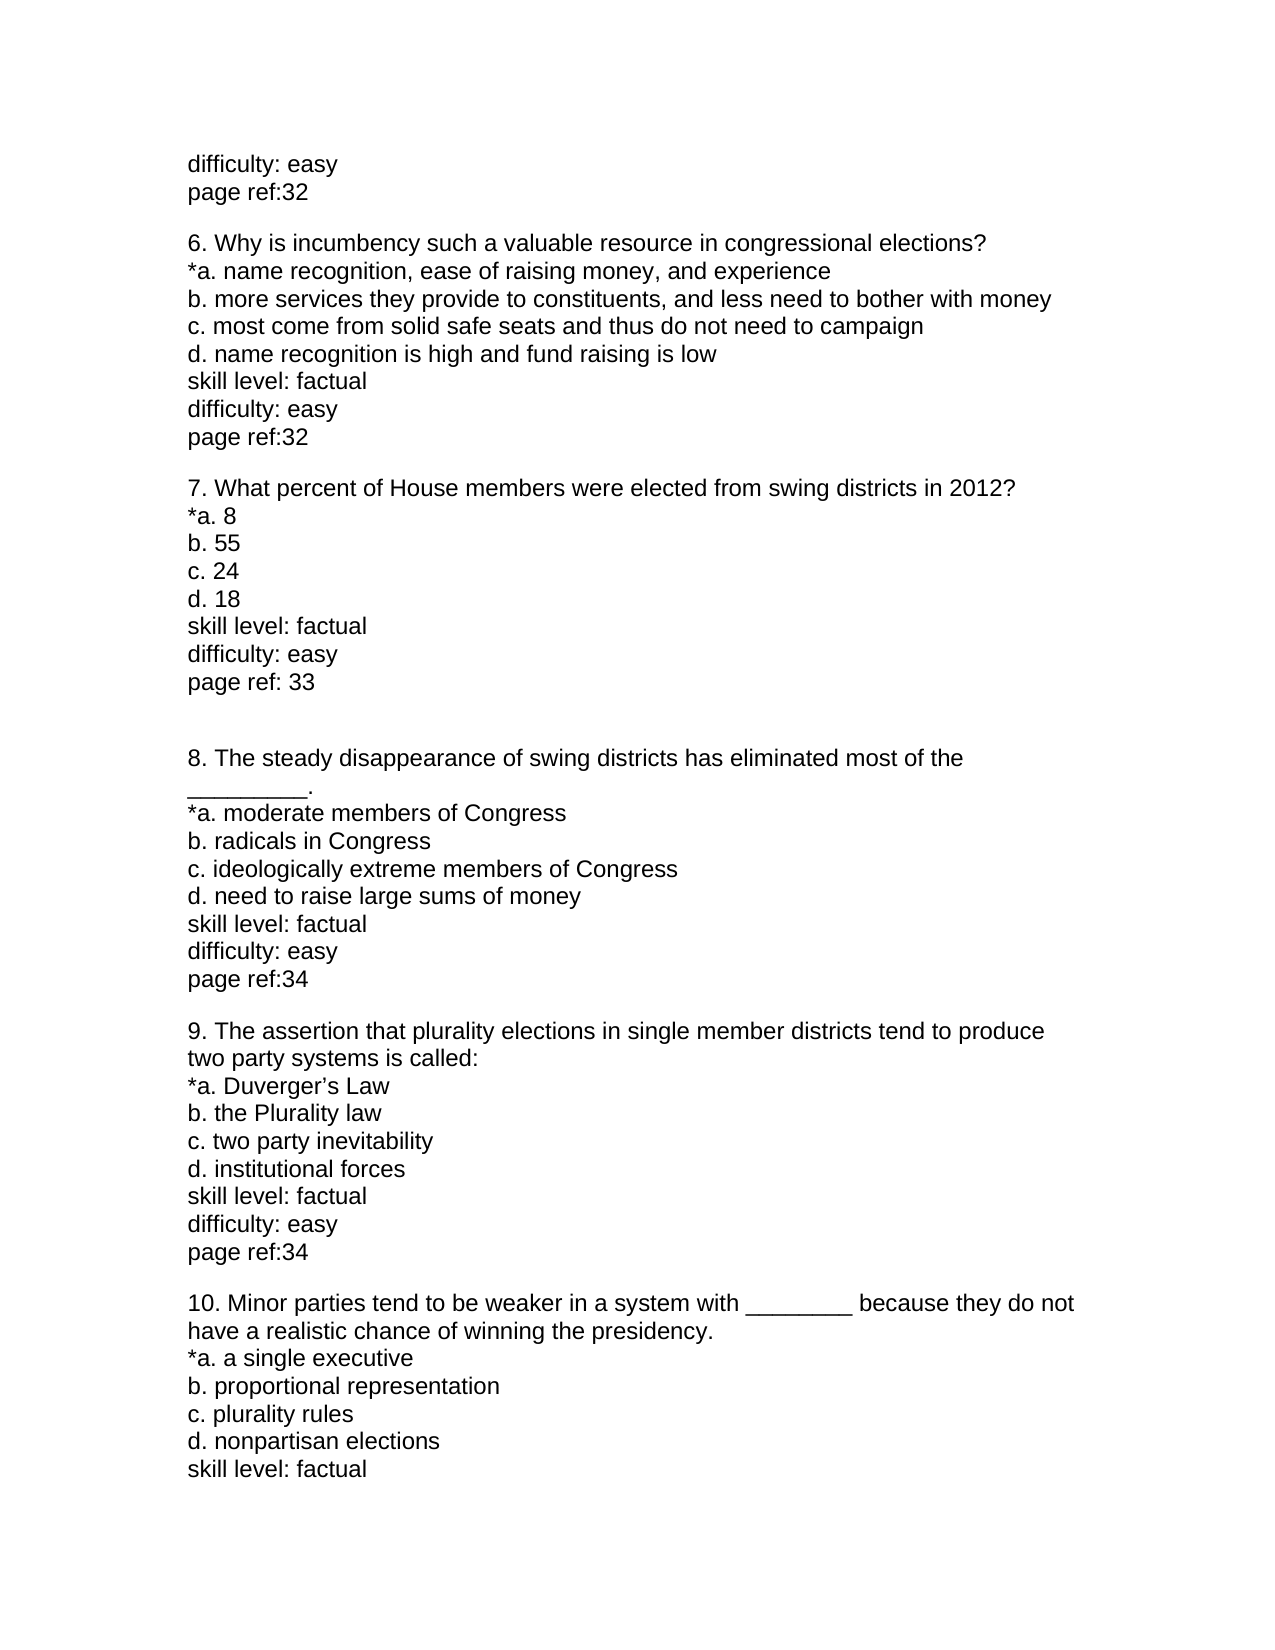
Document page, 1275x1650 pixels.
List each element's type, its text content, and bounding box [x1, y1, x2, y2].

text b. 55 [187, 529, 1087, 557]
text d. need to raise large sums of money [187, 882, 1087, 910]
text difficulty: easy [187, 150, 1087, 178]
text b. radicals in Congress [187, 827, 1087, 854]
text page ref: 33 [187, 667, 1087, 695]
text 9. The assertion that plurality elections in single member districts tend to produce two party systems is called: [187, 1017, 1087, 1072]
text d. nonpartisan elections [187, 1427, 1087, 1455]
text difficulty: easy [187, 640, 1087, 667]
text skill level: factual [187, 1455, 1087, 1482]
text b. more services they provide to constituents, and less need to bother with money [187, 284, 1087, 312]
text skill level: factual [187, 1182, 1087, 1210]
text *a. 8 [187, 502, 1087, 529]
text d. institutional forces [187, 1154, 1087, 1182]
text c. two party inevitability [187, 1127, 1087, 1154]
text *a. a single executive [187, 1344, 1087, 1372]
text b. proportional representation [187, 1372, 1087, 1399]
text 6. Why is incumbency such a valuable resource in congressional elections? [187, 229, 1087, 257]
text d. 18 [187, 584, 1087, 612]
text skill level: factual [187, 367, 1087, 395]
text c. 24 [187, 557, 1087, 584]
text page ref:32 [187, 178, 1087, 205]
text c. most come from solid safe seats and thus do not need to campaign [187, 312, 1087, 340]
text difficulty: easy [187, 1210, 1087, 1237]
text d. name recognition is high and fund raising is low [187, 340, 1087, 367]
text *a. name recognition, ease of raising money, and experience [187, 257, 1087, 284]
text skill level: factual [187, 910, 1087, 937]
text 7. What percent of House members were elected from swing districts in 2012? [187, 474, 1087, 502]
text page ref:32 [187, 422, 1087, 450]
text c. plurality rules [187, 1399, 1087, 1427]
text 8. The steady disappearance of swing districts has eliminated most of the _________. [187, 744, 1087, 799]
text 10. Minor parties tend to be weaker in a system with ________ because they do not have a realistic chance of winning the presidency. [187, 1289, 1087, 1344]
text difficulty: easy [187, 395, 1087, 422]
text skill level: factual [187, 612, 1087, 640]
text difficulty: easy [187, 937, 1087, 965]
text c. ideologically extreme members of Congress [187, 854, 1087, 882]
text page ref:34 [187, 965, 1087, 992]
text *a. Duverger’s Law [187, 1072, 1087, 1099]
text page ref:34 [187, 1237, 1087, 1265]
text b. the Plurality law [187, 1099, 1087, 1127]
text *a. moderate members of Congress [187, 799, 1087, 827]
